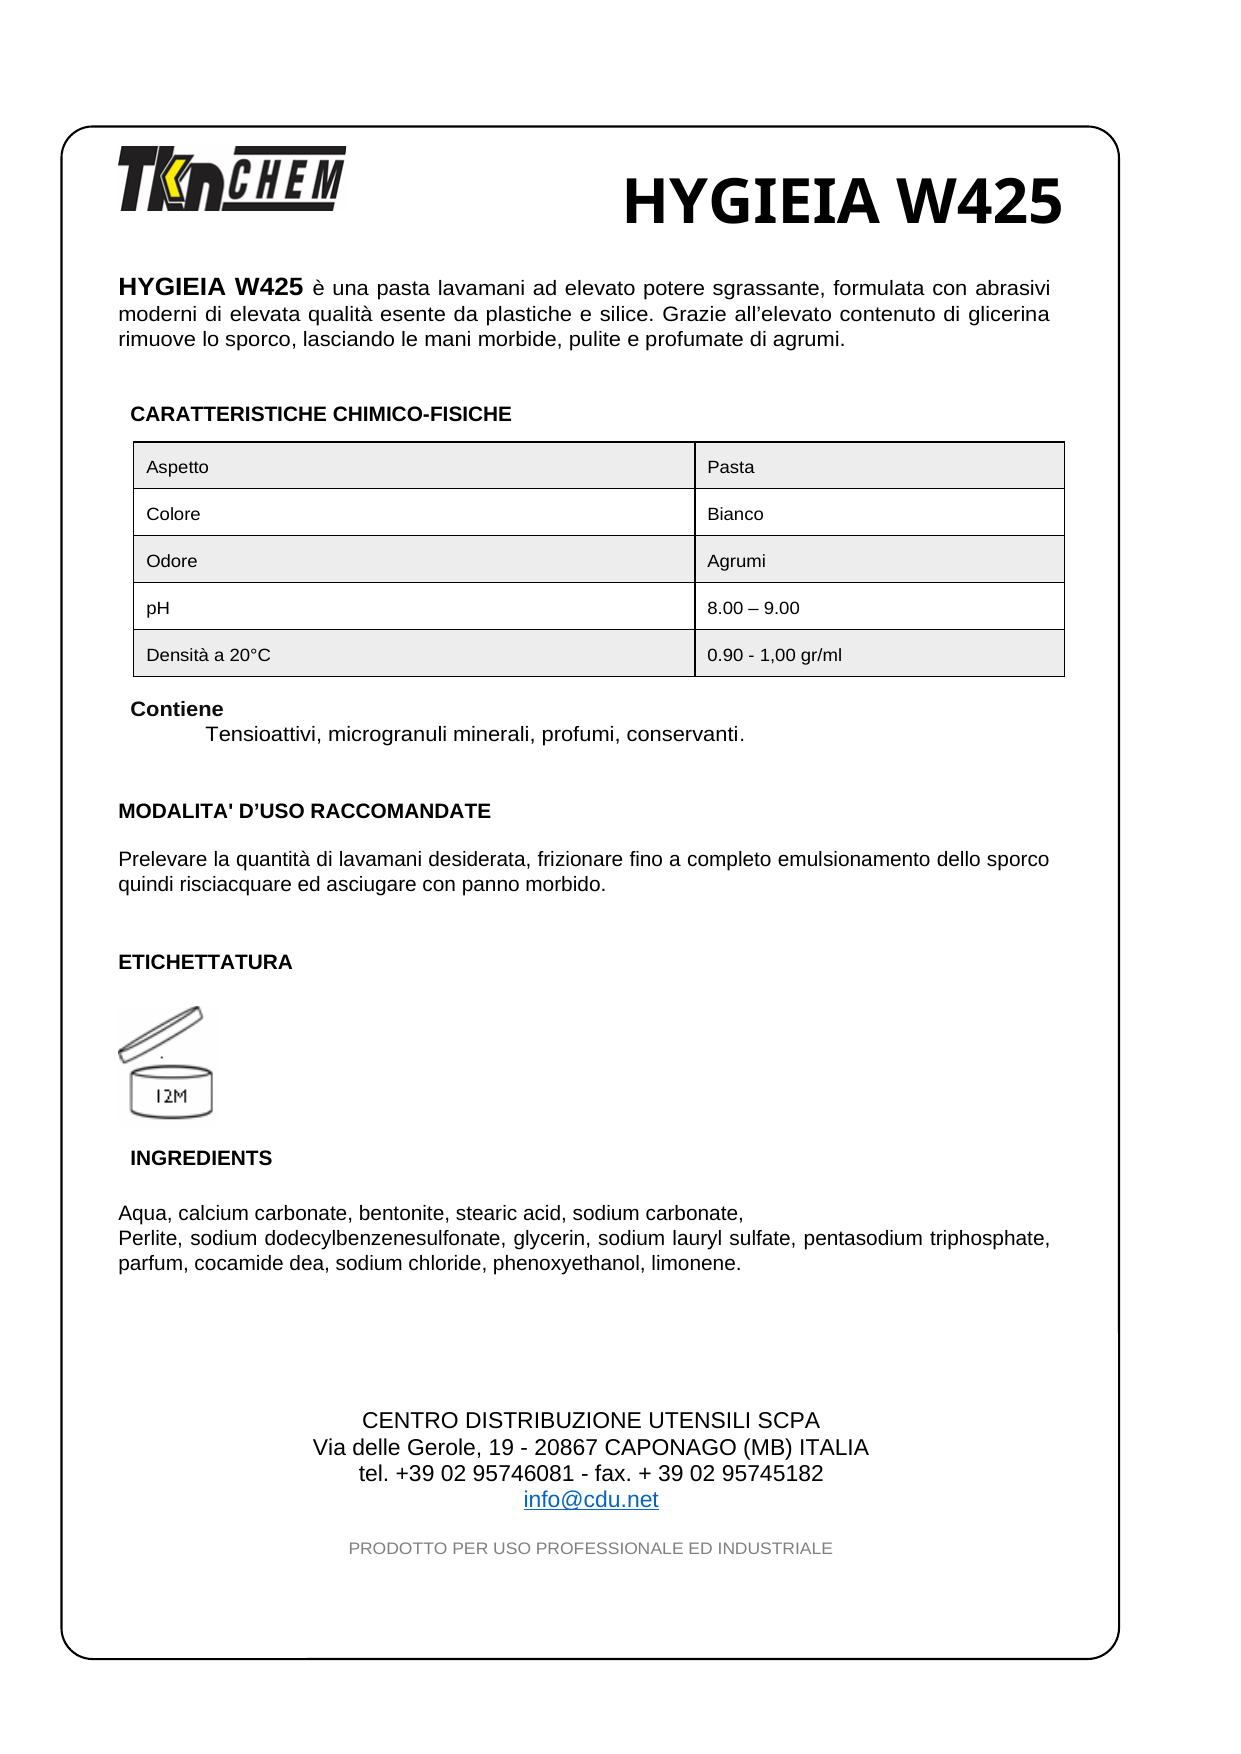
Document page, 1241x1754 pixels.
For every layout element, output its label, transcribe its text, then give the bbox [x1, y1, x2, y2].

text Perlite, sodium dodecylbenzenesulfonate, glycerin, sodium lauryl sulfate, pentasodium triphosphate, parfum, cocamide dea, sodium chloride, phenoxyethanol, limonene. [118, 1225, 1052, 1274]
subtitle HYGIEIA W425 [546, 157, 1064, 242]
table_cell Colore [134, 489, 694, 535]
picture [118, 146, 347, 211]
text Contiene [130, 697, 1064, 721]
text CENTRO DISTRIBUZIONE UTENSILI SCPA [118, 1407, 1064, 1434]
text MODALITA' D’USO RACCOMANDATE [118, 799, 1064, 823]
subtitle CARATTERISTICHE CHIMICO-FISICHE [130, 402, 1064, 426]
table_cell Bianco [696, 489, 1064, 535]
table_header Pasta [696, 443, 1064, 488]
picture [118, 1006, 218, 1126]
text info@cdu.net [118, 1486, 1064, 1513]
text Aqua, calcium carbonate, bentonite, stearic acid, sodium carbonate, [118, 1200, 1052, 1224]
text Tensioattivi, microgranuli minerali, profumi, conservanti. [205, 722, 1064, 746]
table_cell 8.00 – 9.00 [696, 583, 1064, 629]
text Prelevare la quantità di lavamani desiderata, frizionare fino a completo emulsionamento dello sporco quindi risciacquare ed asciugare con panno morbido. [118, 847, 1052, 896]
table_header Aspetto [134, 443, 694, 488]
text tel. +39 02 95746081 - fax. + 39 02 95745182 [118, 1460, 1064, 1486]
table_cell pH [134, 583, 694, 629]
text INGREDIENTS [130, 1146, 1064, 1170]
text Via delle Gerole, 19 - 20867 CAPONAGO (MB) ITALIA [118, 1434, 1064, 1460]
text ETICHETTATURA [118, 950, 1064, 974]
table_cell 0.90 - 1,00 gr/ml [696, 630, 1064, 676]
table_cell Densità a 20°C [134, 630, 694, 676]
text HYGIEIA W425 è una pasta lavamani ad elevato potere sgrassante, formulata con abrasivi moderni di elevata qualità esente da plastiche e silice. Grazie all’elevato contenuto di glicerina rimuove lo sporco, lasciando le mani morbide, pulite e profumate di agrumi. [118, 272, 1052, 351]
text PRODOTTO PER USO PROFESSIONALE ED INDUSTRIALE [118, 1539, 1064, 1558]
table_cell Odore [134, 536, 694, 582]
table_cell Agrumi [696, 536, 1064, 582]
